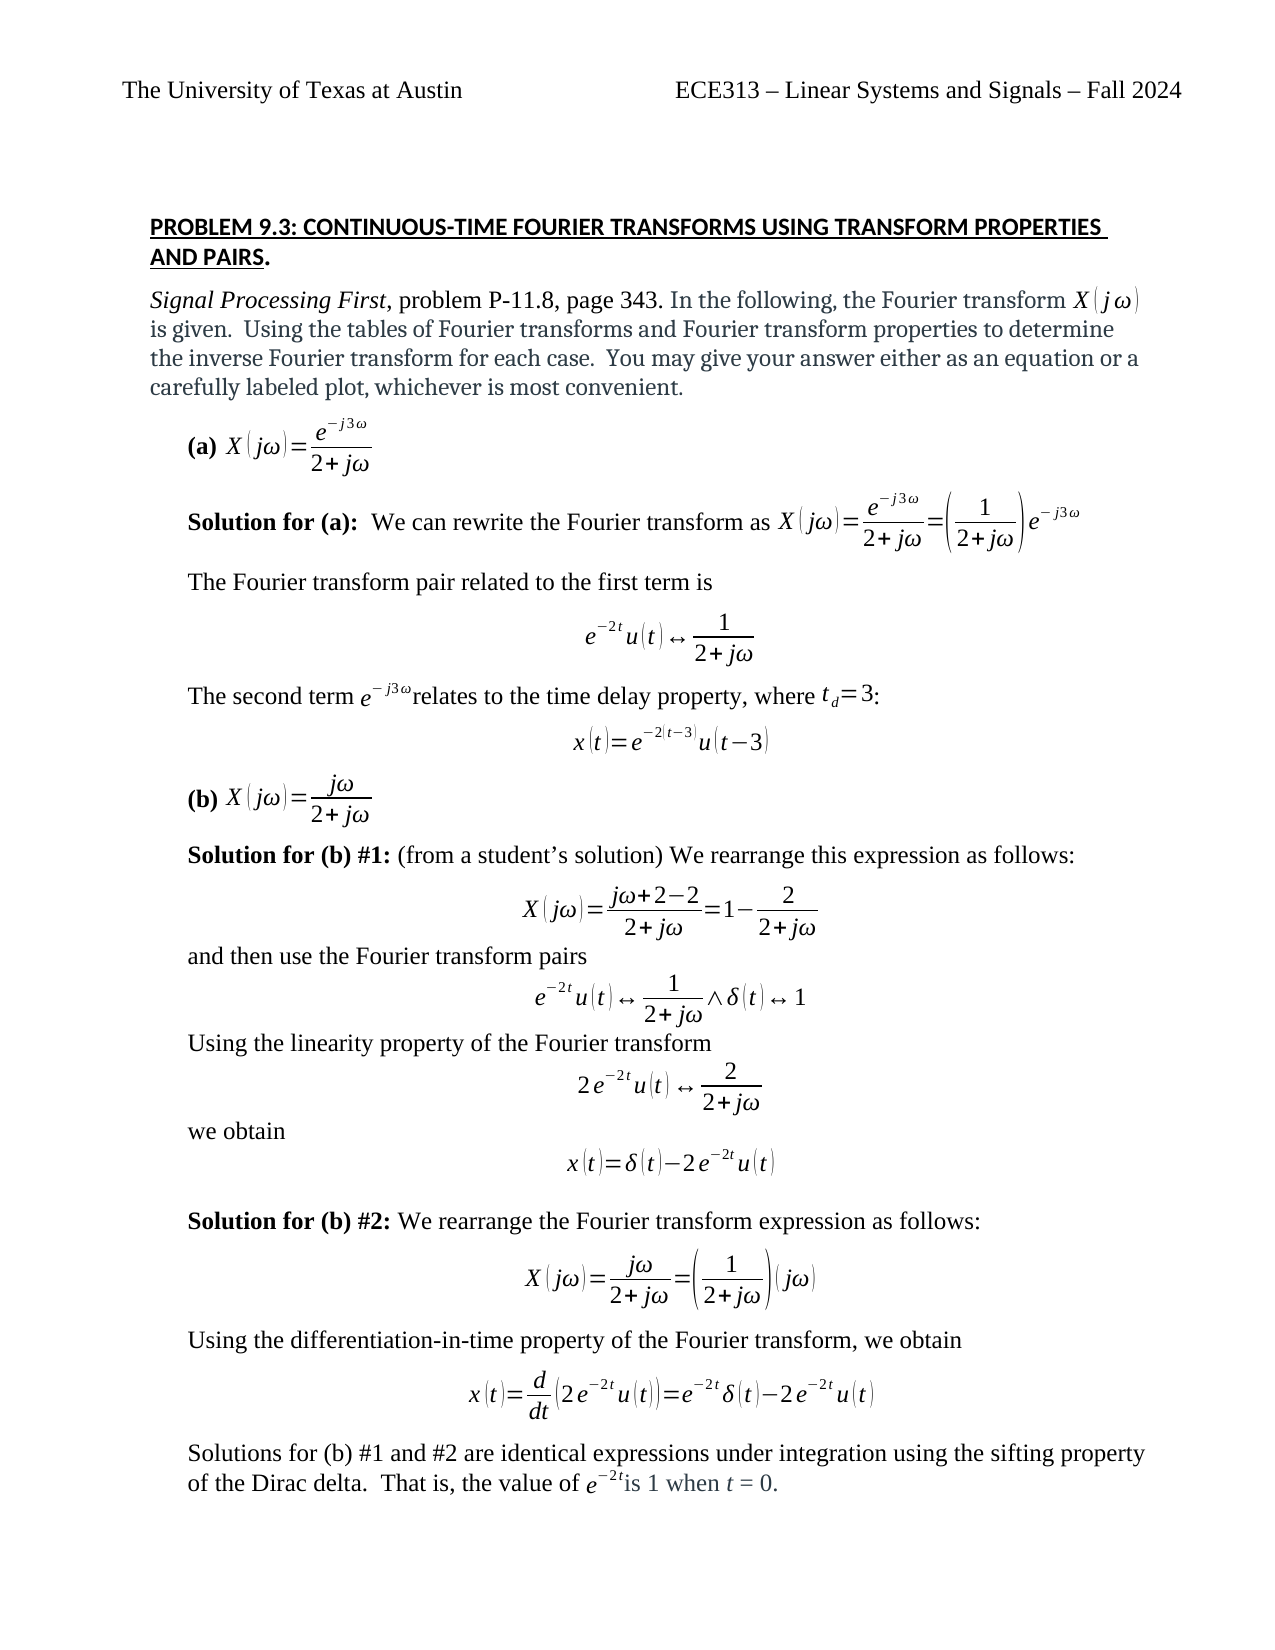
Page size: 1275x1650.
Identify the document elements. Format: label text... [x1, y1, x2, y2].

list The second term relates to the time delay property, where : [187, 680, 1153, 711]
list Using the differentiation-in-time property of the Fourier transform, we obtain [187, 1325, 1153, 1354]
text The Fourier transform pair related to the first term is [187, 567, 1153, 596]
text Solution for (a): We can rewrite the Fourier transform as [187, 489, 1153, 554]
text Signal Processing First, problem P-11.8, page 343. In the following, the Fourier transform is given. Using the tables of Fourier transforms and Fourier transform properties to determine the inverse Fourier transform for each case. You may give your answer either as an equation or a carefully labeled plot, whichever is most convenient. [150, 284, 1153, 401]
list Solution for (b) #1: (from a student’s solution) We rearrange this expression as follows: [187, 841, 1153, 869]
text PROBLEM 9.3: CONTINUOUS-TIME FOURIER TRANSFORMS USING TRANSFORM PROPERTIES AND PAIRS. [150, 211, 1153, 272]
list Using the linearity property of the Fourier transform [187, 1028, 1153, 1057]
list Solutions for (b) #1 and #2 are identical expressions under integration using the sifting property of the Dirac delta. That is, the value of is 1 when t = 0. [187, 1438, 1153, 1498]
list and then use the Fourier transform pairs [187, 941, 1153, 969]
list we obtain [187, 1116, 1153, 1145]
list Solution for (b) #2: We rearrange the Fourier transform expression as follows: [187, 1206, 1153, 1235]
